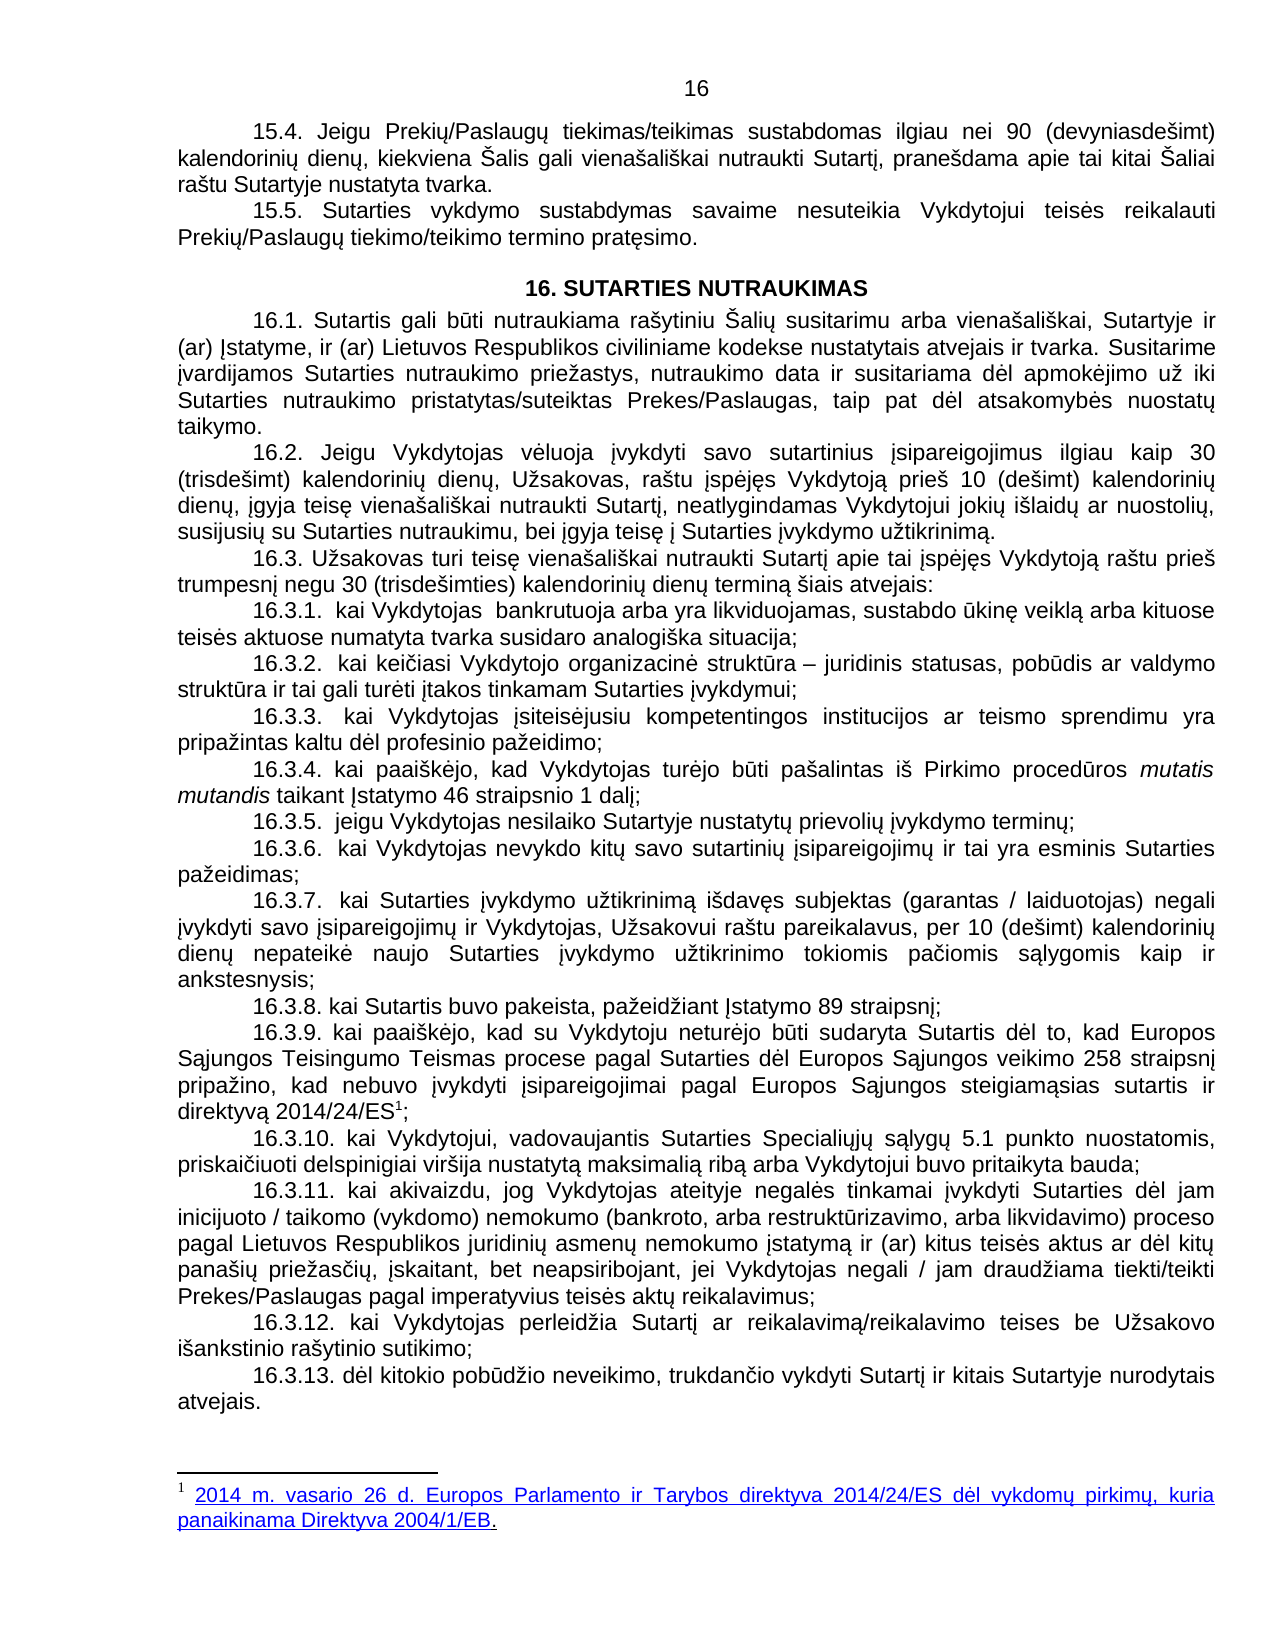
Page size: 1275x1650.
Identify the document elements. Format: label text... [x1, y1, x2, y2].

text 16.3.8. kai Sutartis buvo pakeista, pažeidžiant Įstatymo 89 straipsnį; [177, 993, 1216, 1019]
text 16.3.6. kai Vykdytojas nevykdo kitų savo sutartinių įsipareigojimų ir tai yra esminis Sutarties pažeidimas; [177, 834, 1216, 887]
text 16.3.10. kai Vykdytojui, vadovaujantis Sutarties Specialiųjų sąlygų 5.1 punkto nuostatomis, priskaičiuoti delspinigiai viršija nustatytą maksimalią ribą arba Vykdytojui buvo pritaikyta bauda; [177, 1124, 1216, 1177]
text 16.3.13. dėl kitokio pobūdžio neveikimo, trukdančio vykdyti Sutartį ir kitais Sutartyje nurodytais atvejais. [177, 1362, 1216, 1414]
text 16.3.11. kai akivaizdu, jog Vykdytojas ateityje negalės tinkamai įvykdyti Sutarties dėl jam inicijuoto / taikomo (vykdomo) nemokumo (bankroto, arba restruktūrizavimo, arba likvidavimo) proceso pagal Lietuvos Respublikos juridinių asmenų nemokumo įstatymą ir (ar) kitus teisės aktus ar dėl kitų panašių priežasčių, įskaitant, bet neapsiribojant, jei Vykdytojas negali / jam draudžiama tiekti/teikti Prekes/Paslaugas pagal imperatyvius teisės aktų reikalavimus; [177, 1177, 1216, 1309]
title 16. SUTARTIES NUTRAUKIMAS [177, 275, 1216, 301]
text 16.3.2. kai keičiasi Vykdytojo organizacinė struktūra – juridinis statusas, pobūdis ar valdymo struktūra ir tai gali turėti įtakos tinkamam Sutarties įvykdymui; [177, 650, 1216, 703]
text 16.3.3. kai Vykdytojas įsiteisėjusiu kompetentingos institucijos ar teismo sprendimu yra pripažintas kaltu dėl profesinio pažeidimo; [177, 703, 1216, 756]
text 16.2. Jeigu Vykdytojas vėluoja įvykdyti savo sutartinius įsipareigojimus ilgiau kaip 30 (trisdešimt) kalendorinių dienų, Užsakovas, raštu įspėjęs Vykdytoją prieš 10 (dešimt) kalendorinių dienų, įgyja teisę vienašališkai nutraukti Sutartį, neatlygindamas Vykdytojui jokių išlaidų ar nuostolių, susijusių su Sutarties nutraukimu, bei įgyja teisę į Sutarties įvykdymo užtikrinimą. [177, 439, 1216, 545]
text 16.3.7. kai Sutarties įvykdymo užtikrinimą išdavęs subjektas (garantas / laiduotojas) negali įvykdyti savo įsipareigojimų ir Vykdytojas, Užsakovui raštu pareikalavus, per 10 (dešimt) kalendorinių dienų nepateikė naujo Sutarties įvykdymo užtikrinimo tokiomis pačiomis sąlygomis kaip ir ankstesnysis; [177, 887, 1216, 993]
text 15.5. Sutarties vykdymo sustabdymas savaime nesuteikia Vykdytojui teisės reikalauti Prekių/Paslaugų tiekimo/teikimo termino pratęsimo. [177, 197, 1216, 250]
text 16.3.1. kai Vykdytojas bankrutuoja arba yra likviduojamas, sustabdo ūkinę veiklą arba kituose teisės aktuose numatyta tvarka susidaro analogiška situacija; [177, 597, 1216, 650]
text 16.1. Sutartis gali būti nutraukiama rašytiniu Šalių susitarimu arba vienašališkai, Sutartyje ir (ar) Įstatyme, ir (ar) Lietuvos Respublikos civiliniame kodekse nustatytais atvejais ir tvarka. Susitarime įvardijamos Sutarties nutraukimo priežastys, nutraukimo data ir susitariama dėl apmokėjimo už iki Sutarties nutraukimo pristatytas/suteiktas Prekes/Paslaugas, taip pat dėl atsakomybės nuostatų taikymo. [177, 307, 1216, 439]
text 16.3.9. kai paaiškėjo, kad su Vykdytoju neturėjo būti sudaryta Sutartis dėl to, kad Europos Sąjungos Teisingumo Teismas procese pagal Sutarties dėl Europos Sąjungos veikimo 258 straipsnį pripažino, kad nebuvo įvykdyti įsipareigojimai pagal Europos Sąjungos steigiamąsias sutartis ir direktyvą 2014/24/ES; [177, 1019, 1216, 1124]
text 15.4. Jeigu Prekių/Paslaugų tiekimas/teikimas sustabdomas ilgiau nei 90 (devyniasdešimt) kalendorinių dienų, kiekviena Šalis gali vienašališkai nutraukti Sutartį, pranešdama apie tai kitai Šaliai raštu Sutartyje nustatyta tvarka. [177, 118, 1216, 197]
text 16.3.5. jeigu Vykdytojas nesilaiko Sutartyje nustatytų prievolių įvykdymo terminų; [177, 808, 1216, 834]
text 16.3. Užsakovas turi teisę vienašališkai nutraukti Sutartį apie tai įspėjęs Vykdytoją raštu prieš trumpesnį negu 30 (trisdešimties) kalendorinių dienų terminą šiais atvejais: [177, 545, 1216, 597]
text 16.3.12. kai Vykdytojas perleidžia Sutartį ar reikalavimą/reikalavimo teises be Užsakovo išankstinio rašytinio sutikimo; [177, 1309, 1216, 1362]
text 16.3.4. kai paaiškėjo, kad Vykdytojas turėjo būti pašalintas iš Pirkimo procedūros mutatis mutandis taikant Įstatymo 46 straipsnio 1 dalį; [177, 756, 1216, 808]
